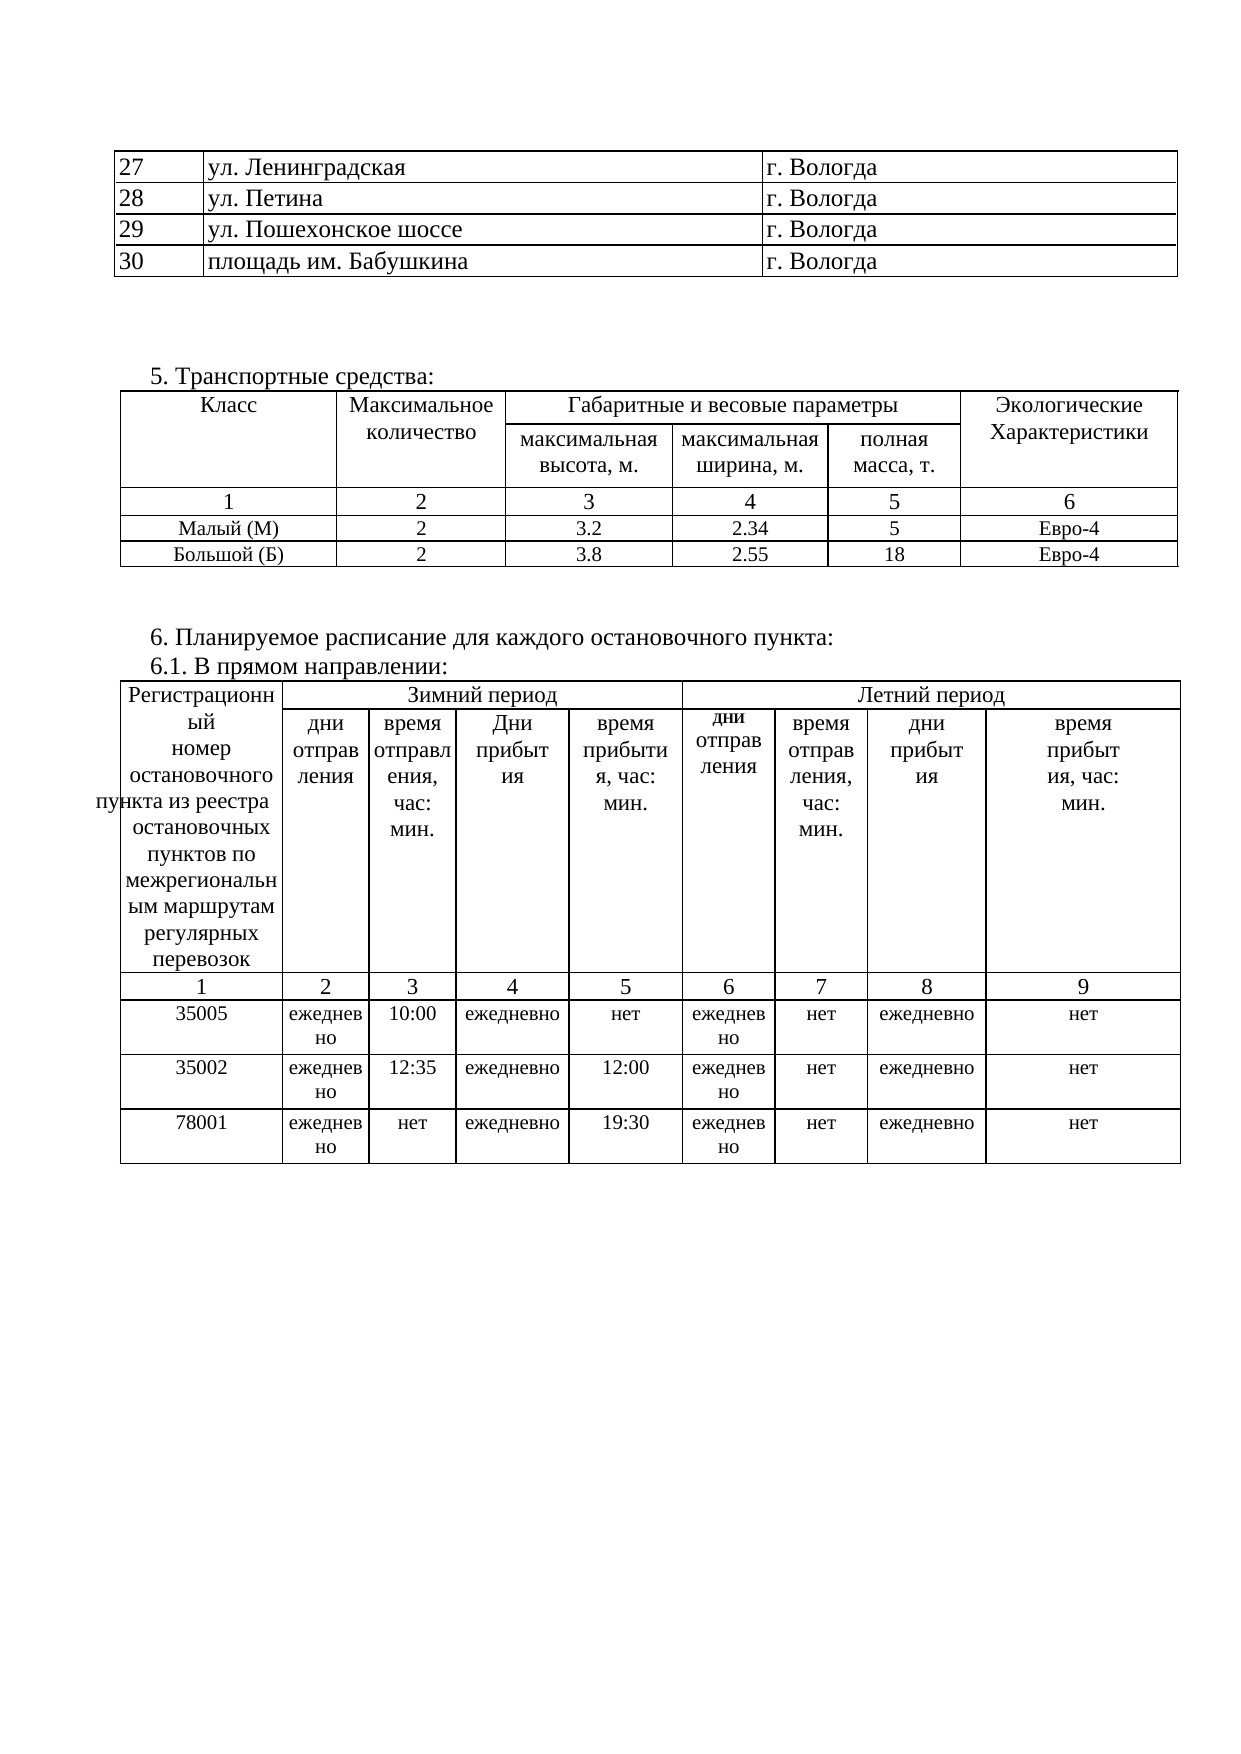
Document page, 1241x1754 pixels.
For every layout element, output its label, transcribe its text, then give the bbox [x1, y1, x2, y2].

table_cell 7 [776, 973, 867, 999]
table_cell ул. Пошехонское шоссе [204, 215, 762, 244]
table_cell ежедневно [457, 1055, 568, 1108]
table_cell 5 [570, 973, 682, 999]
table_cell ежедневно [283, 1110, 368, 1162]
table_cell 35002 [121, 1055, 282, 1108]
table_cell Дни прибыт ия [457, 710, 568, 971]
table_header Регистрационный номер остановочного пункта из реестра остановочных пунктов по межрегиональным маршрутам регулярных перевозок [121, 682, 282, 971]
table_cell максимальная высота, м. [506, 425, 672, 487]
table_cell ДНИ отправ ления [683, 710, 774, 971]
table_cell 12:35 [370, 1055, 455, 1108]
table_cell Евро-4 [961, 542, 1177, 566]
table_cell 5 [829, 516, 960, 540]
table_cell время отправл ения, час: мин. [370, 710, 455, 971]
table_cell нет [570, 1001, 682, 1054]
table_cell 18 [829, 542, 960, 566]
table_cell 2.34 [673, 516, 827, 540]
table_cell нет [987, 1110, 1180, 1162]
table_header Экологические Характеристики [961, 392, 1177, 487]
table_cell 29 [115, 214, 203, 244]
table_cell 3.8 [506, 542, 672, 566]
table_cell 2 [337, 488, 505, 514]
text 6.1. В прямом направлении: [150, 651, 1090, 680]
text 5. Транспортные средства: [150, 361, 1090, 390]
table_cell 3.2 [506, 516, 672, 540]
table_cell Малый (М) [121, 516, 336, 540]
table_header Летний период [683, 682, 1180, 708]
table_cell ул. Ленинградская [204, 152, 762, 181]
table_header Класс [121, 392, 336, 487]
table_header Зимний период [283, 682, 682, 708]
table_cell нет [776, 1110, 867, 1162]
table_cell максимальная ширина, м. [673, 425, 827, 487]
table_cell нет [987, 1001, 1180, 1054]
table_cell 2 [337, 516, 505, 540]
table_cell ежедневно [868, 1110, 985, 1162]
table_header Максимальное количество [337, 392, 505, 487]
table_cell время прибыт ия, час: мин. [987, 710, 1180, 971]
table_cell 2 [283, 973, 368, 999]
table_cell ежедневно [457, 1001, 568, 1054]
table_cell г. Вологда [763, 244, 1177, 276]
table_cell ежедневно [683, 1110, 774, 1162]
table_cell г. Вологда [763, 181, 1177, 213]
table_cell 2.55 [673, 542, 827, 566]
table_cell г. Вологда [763, 213, 1177, 244]
table_cell 4 [673, 488, 827, 514]
table_cell г. Вологда [763, 152, 1177, 181]
table_cell ежедневно [283, 1055, 368, 1108]
table_cell Большой (Б) [121, 542, 336, 566]
table_cell 19:30 [570, 1110, 682, 1162]
table_cell нет [370, 1110, 455, 1162]
table_cell 6 [961, 488, 1177, 514]
table_cell нет [987, 1055, 1180, 1108]
table_cell ежедневно [683, 1055, 774, 1108]
table_cell 12:00 [570, 1055, 682, 1108]
table_cell ежедневно [457, 1110, 568, 1162]
table_cell 10:00 [370, 1001, 455, 1054]
table_cell 5 [829, 488, 960, 514]
table_cell площадь им. Бабушкина [204, 246, 762, 276]
text 6. Планируемое расписание для каждого остановочного пункта: [150, 622, 1090, 651]
table_header Габаритные и весовые параметры [506, 392, 960, 423]
table_cell ул. Петина [204, 183, 762, 213]
table_cell ежедневно [683, 1001, 774, 1054]
table_cell 30 [115, 245, 203, 276]
table_cell ежедневно [868, 1001, 985, 1054]
table_cell 9 [987, 973, 1180, 999]
table_cell 1 [121, 973, 282, 999]
table_cell 28 [115, 183, 203, 213]
table_cell нет [776, 1001, 867, 1054]
table_cell 35005 [121, 1001, 282, 1054]
table_cell 27 [115, 152, 203, 181]
table_cell время отправ ления, час: мин. [776, 710, 867, 971]
table_cell 8 [868, 973, 985, 999]
table_cell 2 [337, 542, 505, 566]
table_cell Евро-4 [961, 516, 1177, 540]
table_cell 1 [121, 488, 336, 514]
table_cell ежедневно [868, 1055, 985, 1108]
table_cell ежедневно [283, 1001, 368, 1054]
table_cell нет [776, 1055, 867, 1108]
table_cell 3 [370, 973, 455, 999]
table_cell 3 [506, 488, 672, 514]
table_cell полная масса, т. [829, 425, 960, 487]
table_cell 78001 [121, 1110, 282, 1162]
table_cell дни отправ ления [283, 710, 368, 971]
table_cell 4 [457, 973, 568, 999]
table_cell время прибыти я, час: мин. [570, 710, 682, 971]
table_cell дни прибыт ия [868, 710, 985, 971]
table_cell 6 [683, 973, 774, 999]
